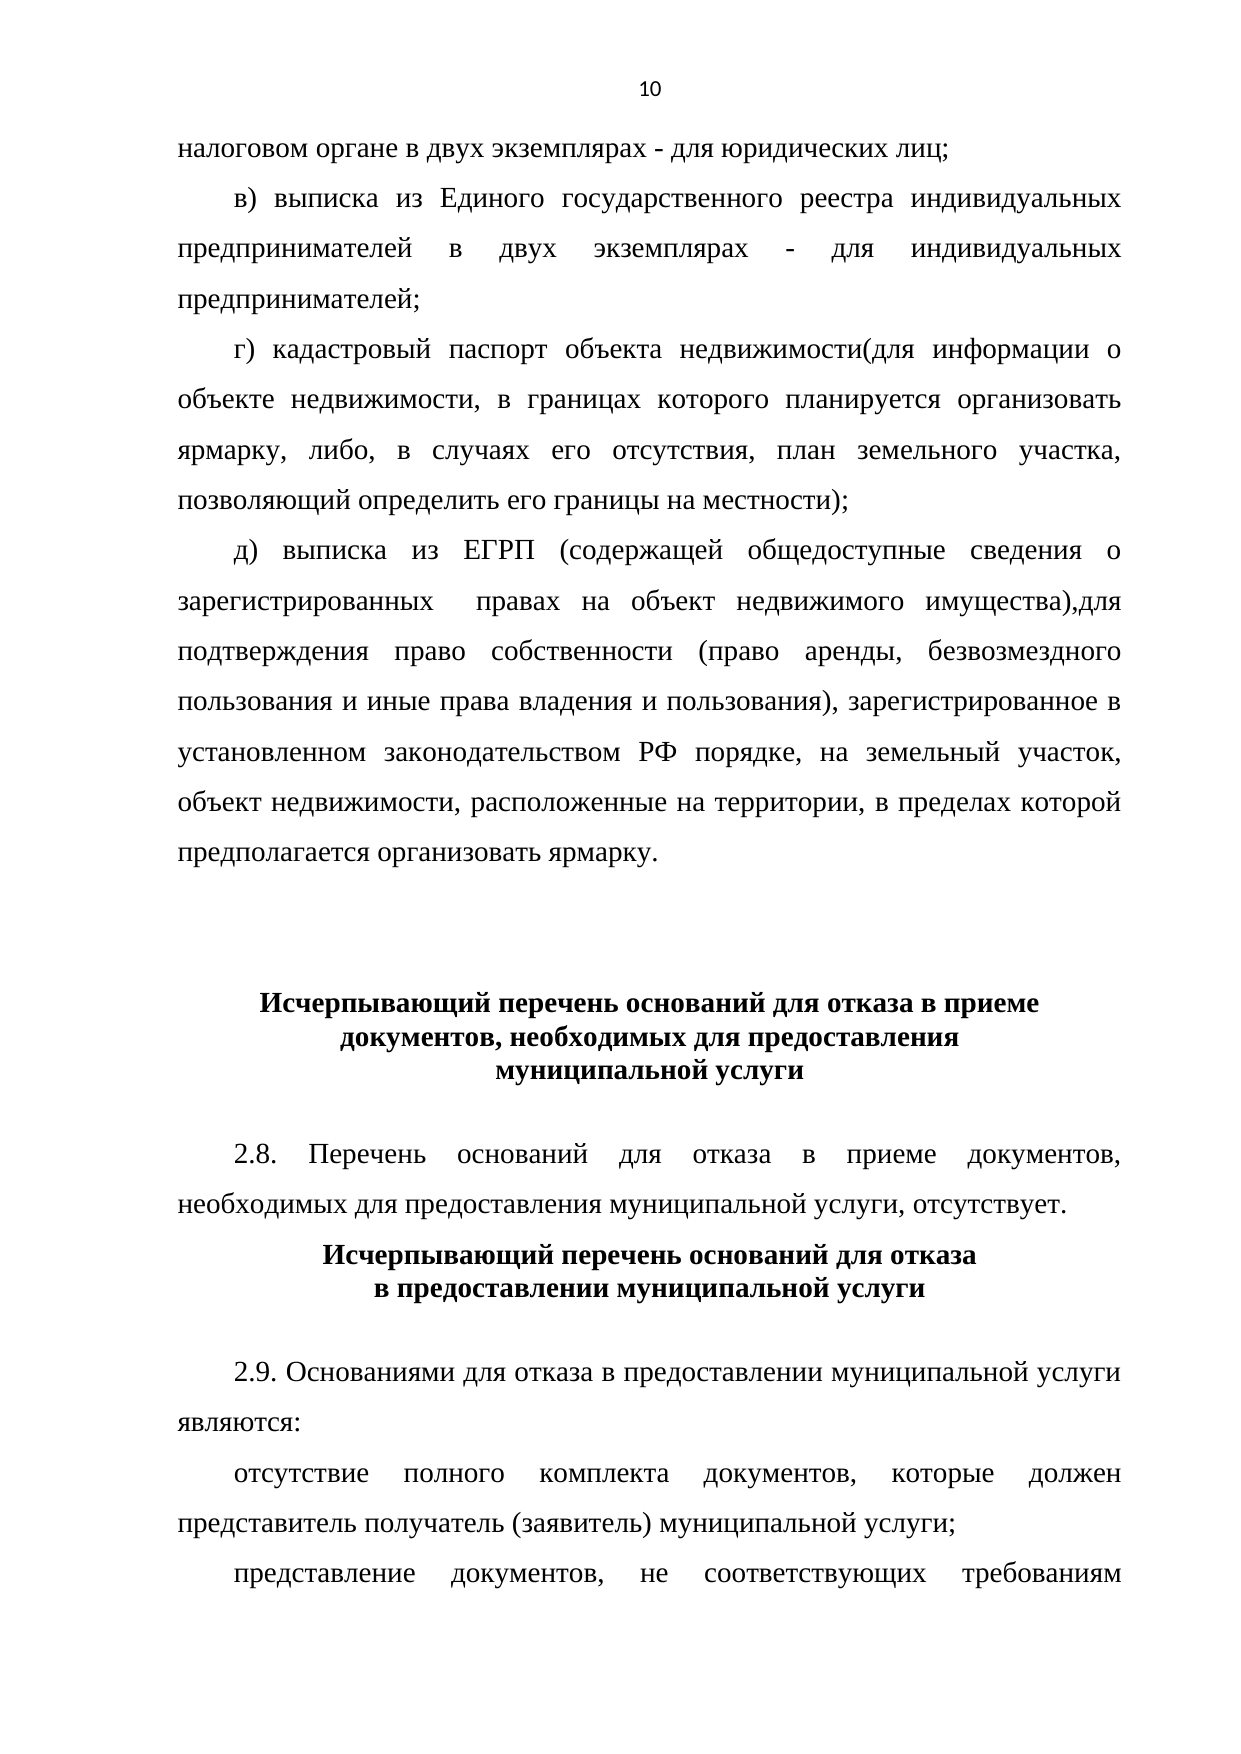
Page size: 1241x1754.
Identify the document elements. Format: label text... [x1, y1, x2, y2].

text в) выписка из Единого государственного реестра индивидуальных предпринимателей в двух экземплярах - для индивидуальных предпринимателей; [177, 180, 1122, 314]
text в предоставлении муниципальной услуги [177, 1270, 1122, 1304]
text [177, 130, 1122, 163]
text д) выписка из ЕГРП (содержащей общедоступные сведения о зарегистрированных правах на объект недвижимого имущества),для подтверждения право собственности (право аренды, безвозмездного пользования и иные права владения и пользования), зарегистрированное в установленном законодательством РФ порядке, на земельный участок, объект недвижимости, расположенные на территории, в пределах которой предполагается организовать ярмарку. [177, 532, 1122, 868]
text отсутствие полного комплекта документов, которые должен представитель получатель (заявитель) муниципальной услуги; [177, 1455, 1122, 1539]
text 2.9. Основаниями для отказа в предоставлении муниципальной услуги являются: [177, 1354, 1122, 1438]
text г) кадастровый паспорт объекта недвижимости(для информации о объекте недвижимости, в границах которого планируется организовать ярмарку, либо, в случаях его отсутствия, план земельного участка, позволяющий определить его границы на местности); [177, 331, 1122, 516]
text муниципальной услуги [177, 1052, 1122, 1086]
text Исчерпывающий перечень оснований для отказа в приеме [177, 985, 1122, 1019]
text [177, 1555, 1122, 1589]
text Исчерпывающий перечень оснований для отказа [177, 1237, 1122, 1270]
text документов, необходимых для предоставления [177, 1019, 1122, 1052]
text 2.8. Перечень оснований для отказа в приеме документов, необходимых для предоставления муниципальной услуги, отсутствует. [177, 1136, 1122, 1220]
